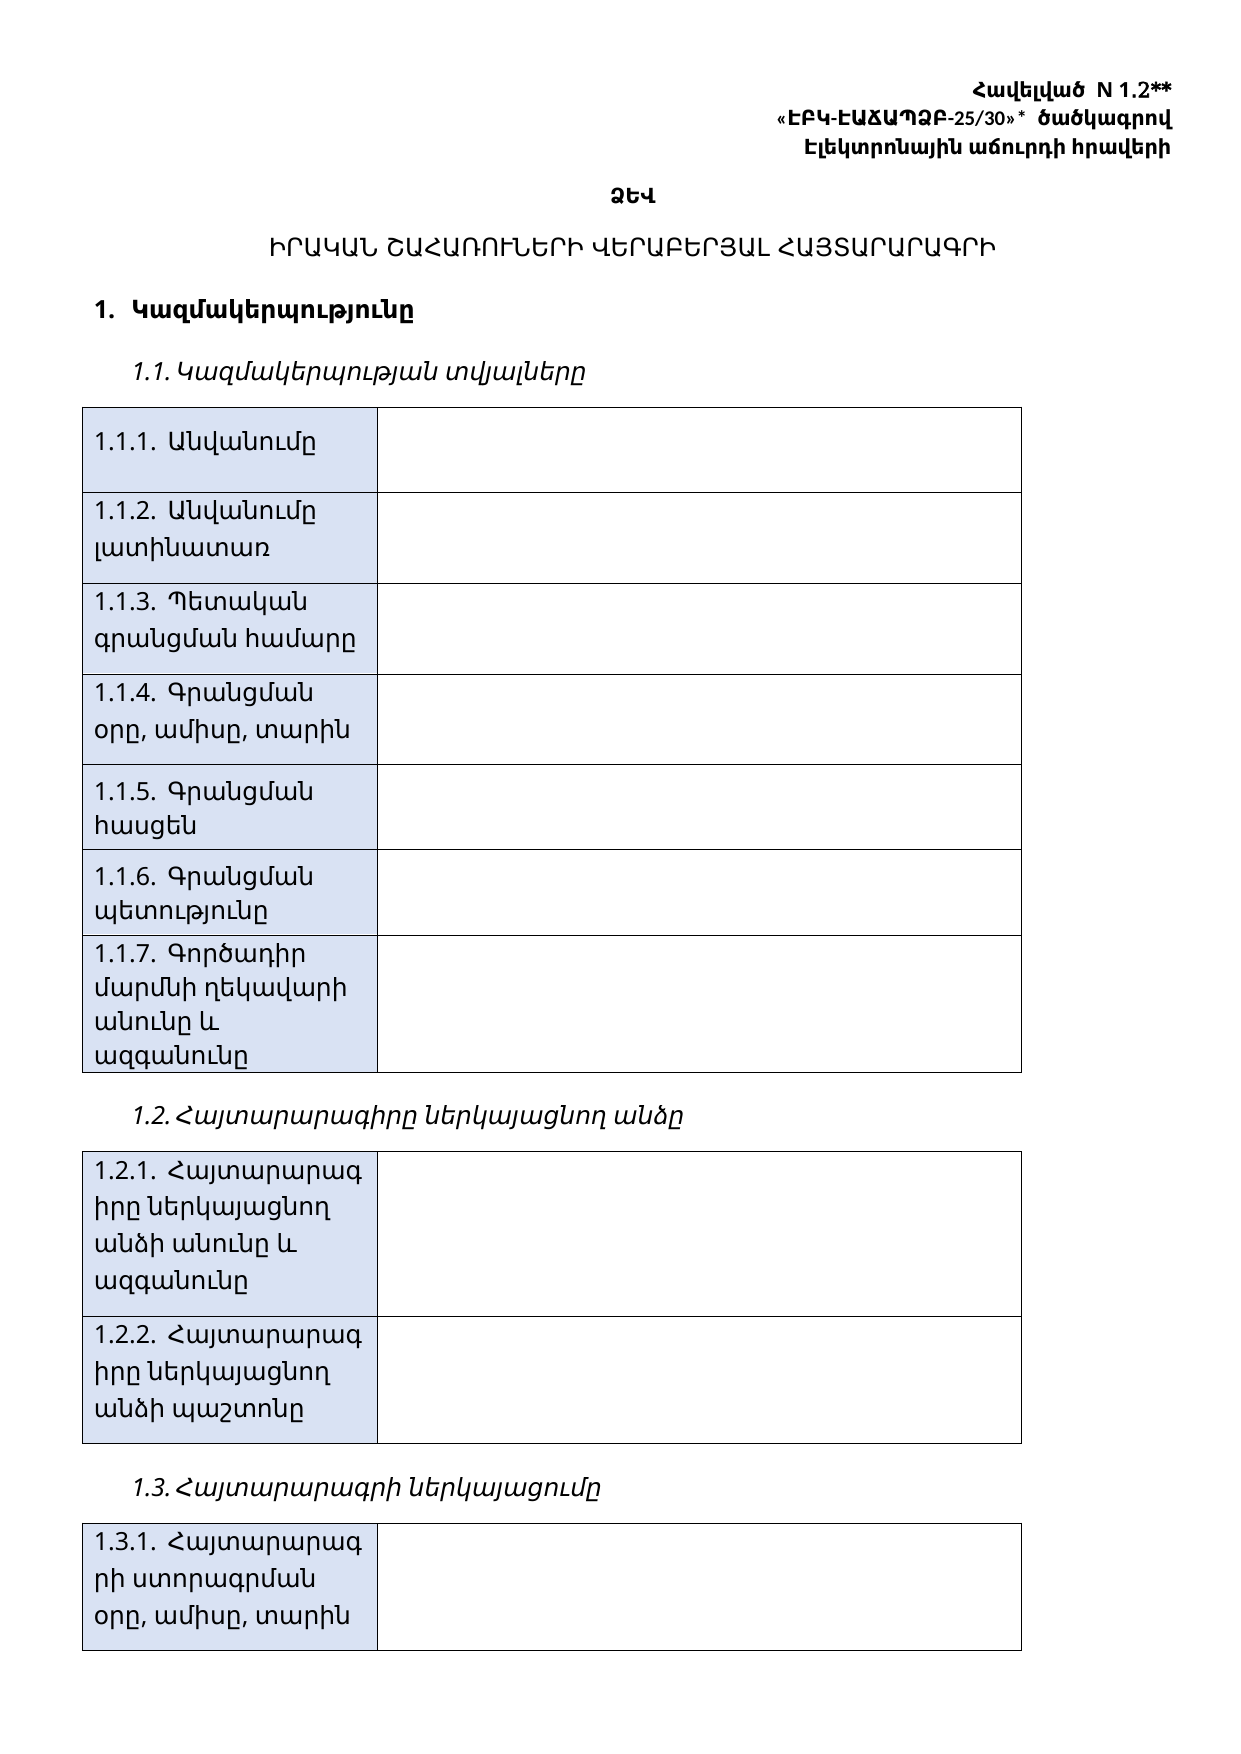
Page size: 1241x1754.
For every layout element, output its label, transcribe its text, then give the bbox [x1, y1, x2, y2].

text Հավելված N 1․2** [94, 75, 1171, 103]
text ԻՐԱԿԱՆ ՇԱՀԱՌՈՒՆԵՐԻ ՎԵՐԱԲԵՐՅԱԼ ՀԱՅՏԱՐԱՐԱԳՐԻ [94, 233, 1171, 262]
table_header [378, 1524, 1021, 1650]
table_cell Հայտարարագիրը ներկայացնող անձի պաշտոնը [83, 1317, 377, 1443]
table_header [378, 408, 1021, 492]
table_cell Գրանցման օրը, ամիսը, տարին [83, 675, 377, 764]
text Էլեկտրոնային աճուրդի հրավերի [94, 132, 1171, 160]
table_cell Գործադիր մարմնի ղեկավարի անունը և ազգանունը [83, 936, 377, 1072]
table_cell [378, 765, 1021, 849]
table_cell [378, 675, 1021, 764]
text ՁԵՎ [94, 184, 1171, 209]
table_cell [378, 584, 1021, 673]
table_cell Պետական գրանցման համարը [83, 584, 377, 673]
table_cell [378, 1317, 1021, 1443]
list Կազմակերպության տվյալները [131, 353, 1171, 387]
list Կազմակերպությունը [94, 291, 1171, 326]
table_cell Գրանցման պետությունը [83, 850, 377, 934]
table_header Հայտարարագրի ստորագրման օրը, ամիսը, տարին [83, 1524, 377, 1650]
list Հայտարարագրի ներկայացումը [131, 1469, 1171, 1503]
table_header [378, 1152, 1021, 1316]
table_cell Անվանումը լատինատառ [83, 493, 377, 583]
table_cell [378, 936, 1021, 1072]
table_cell [378, 850, 1021, 934]
text «ԷԲԿ-ԷԱՃԱՊՁԲ-25/30»* ծածկագրով [94, 103, 1171, 132]
list Հայտարարագիրը ներկայացնող անձը [131, 1098, 1171, 1132]
table_cell Գրանցման հասցեն [83, 765, 377, 849]
table_header Անվանումը [83, 408, 377, 492]
table_cell [378, 493, 1021, 583]
table_header Հայտարարագիրը ներկայացնող անձի անունը և ազգանունը [83, 1152, 377, 1316]
